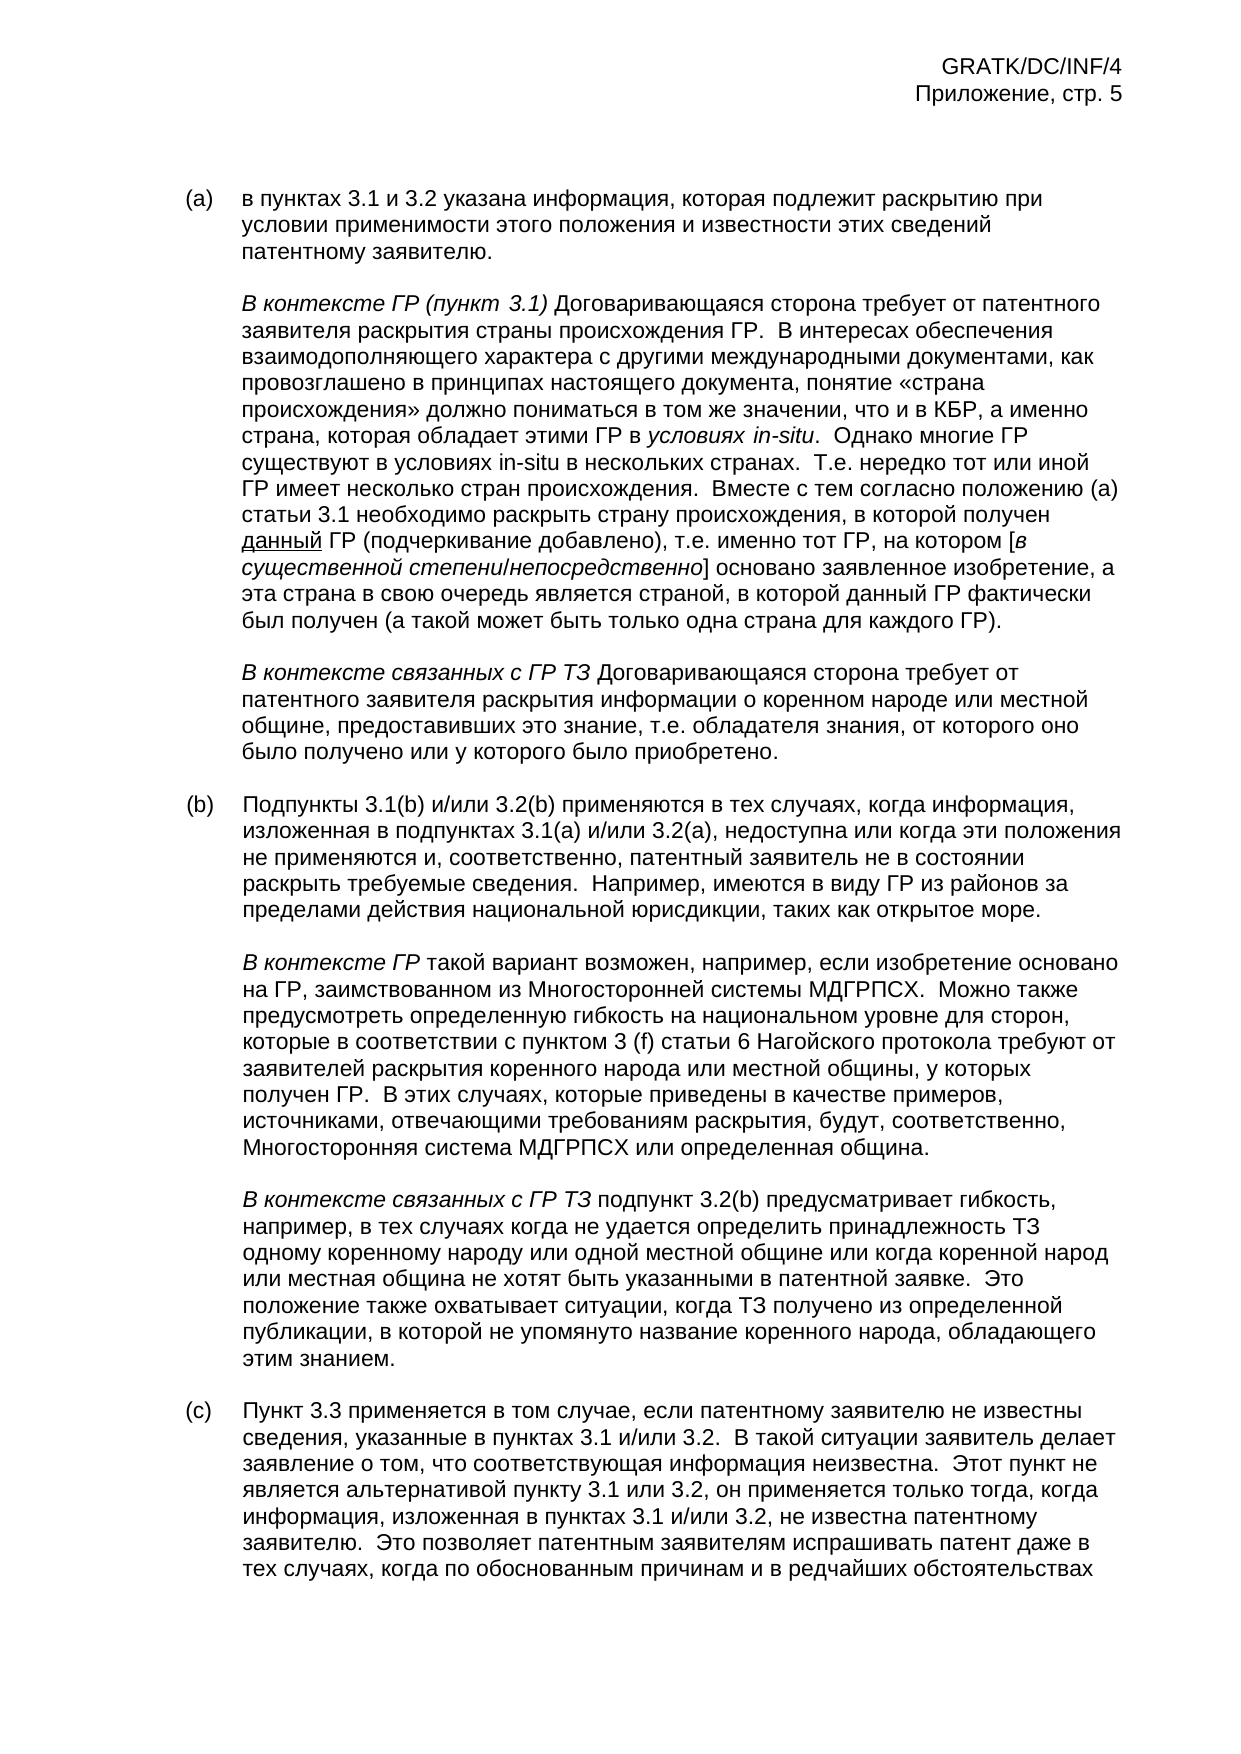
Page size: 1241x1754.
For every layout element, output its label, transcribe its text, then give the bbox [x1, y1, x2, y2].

list Подпункты 3.1(b) и/или 3.2(b) применяются в тех случаях, когда информация, изложенная в подпунктах 3.1(a) и/или 3.2(a), недоступна или когда эти положения не применяются и, соответственно, патентный заявитель не в состоянии раскрыть требуемые сведения. Например, имеются в виду ГР из районов за пределами действия национальной юрисдикции, таких как открытое море. [186, 791, 1122, 923]
text В контексте связанных с ГР ТЗ подпункт 3.2(b) предусматривает гибкость, например, в тех случаях когда не удается определить принадлежность ТЗ одному коренному народу или одной местной общине или когда коренной народ или местная община не хотят быть указанными в патентной заявке. Это положение также охватывает ситуации, когда ТЗ получено из определенной публикации, в которой не упомянуто название коренного народа, обладающего этим знанием. [242, 1186, 1122, 1371]
list в пунктах 3.1 и 3.2 указана информация, которая подлежит раскрытию при условии применимости этого положения и известности этих сведений патентному заявителю. [185, 185, 1122, 264]
text В контексте связанных с ГР ТЗ Договаривающаяся сторона требует от патентного заявителя раскрытия информации о коренном народе или местной общине, предоставивших это знание, т.е. обладателя знания, от которого оно было получено или у которого было приобретено. [241, 659, 1122, 765]
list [185, 1397, 1122, 1582]
text В контексте ГР (пункт 3.1) Договаривающаяся сторона требует от патентного заявителя раскрытия страны происхождения ГР. В интересах обеспечения взаимодополняющего характера с другими международными документами, как провозглашено в принципах настоящего документа, понятие «страна происхождения» должно пониматься в том же значении, что и в КБР, а именно страна, которая обладает этими ГР в условиях in-situ. Однако многие ГР существуют в условиях in-situ в нескольких странах. Т.е. нередко тот или иной ГР имеет несколько стран происхождения. Вместе с тем согласно положению (а) статьи 3.1 необходимо раскрыть страну происхождения, в которой получен данный ГР (подчеркивание добавлено), т.е. именно тот ГР, на котором [в существенной степени/непосредственно] основано заявленное изобретение, а эта страна в свою очередь является страной, в которой данный ГР фактически был получен (а такой может быть только одна страна для каждого ГР). [241, 290, 1122, 633]
text В контексте ГР такой вариант возможен, например, если изобретение основано на ГР, заимствованном из Многосторонней системы МДГРПСХ. Можно также предусмотреть определенную гибкость на национальном уровне для сторон, которые в соответствии с пунктом 3 (f) статьи 6 Нагойского протокола требуют от заявителей раскрытия коренного народа или местной общины, у которых получен ГР. В этих случаях, которые приведены в качестве примеров, источниками, отвечающими требованиям раскрытия, будут, соответственно, Многосторонняя система МДГРПСХ или определенная община. [242, 949, 1122, 1160]
